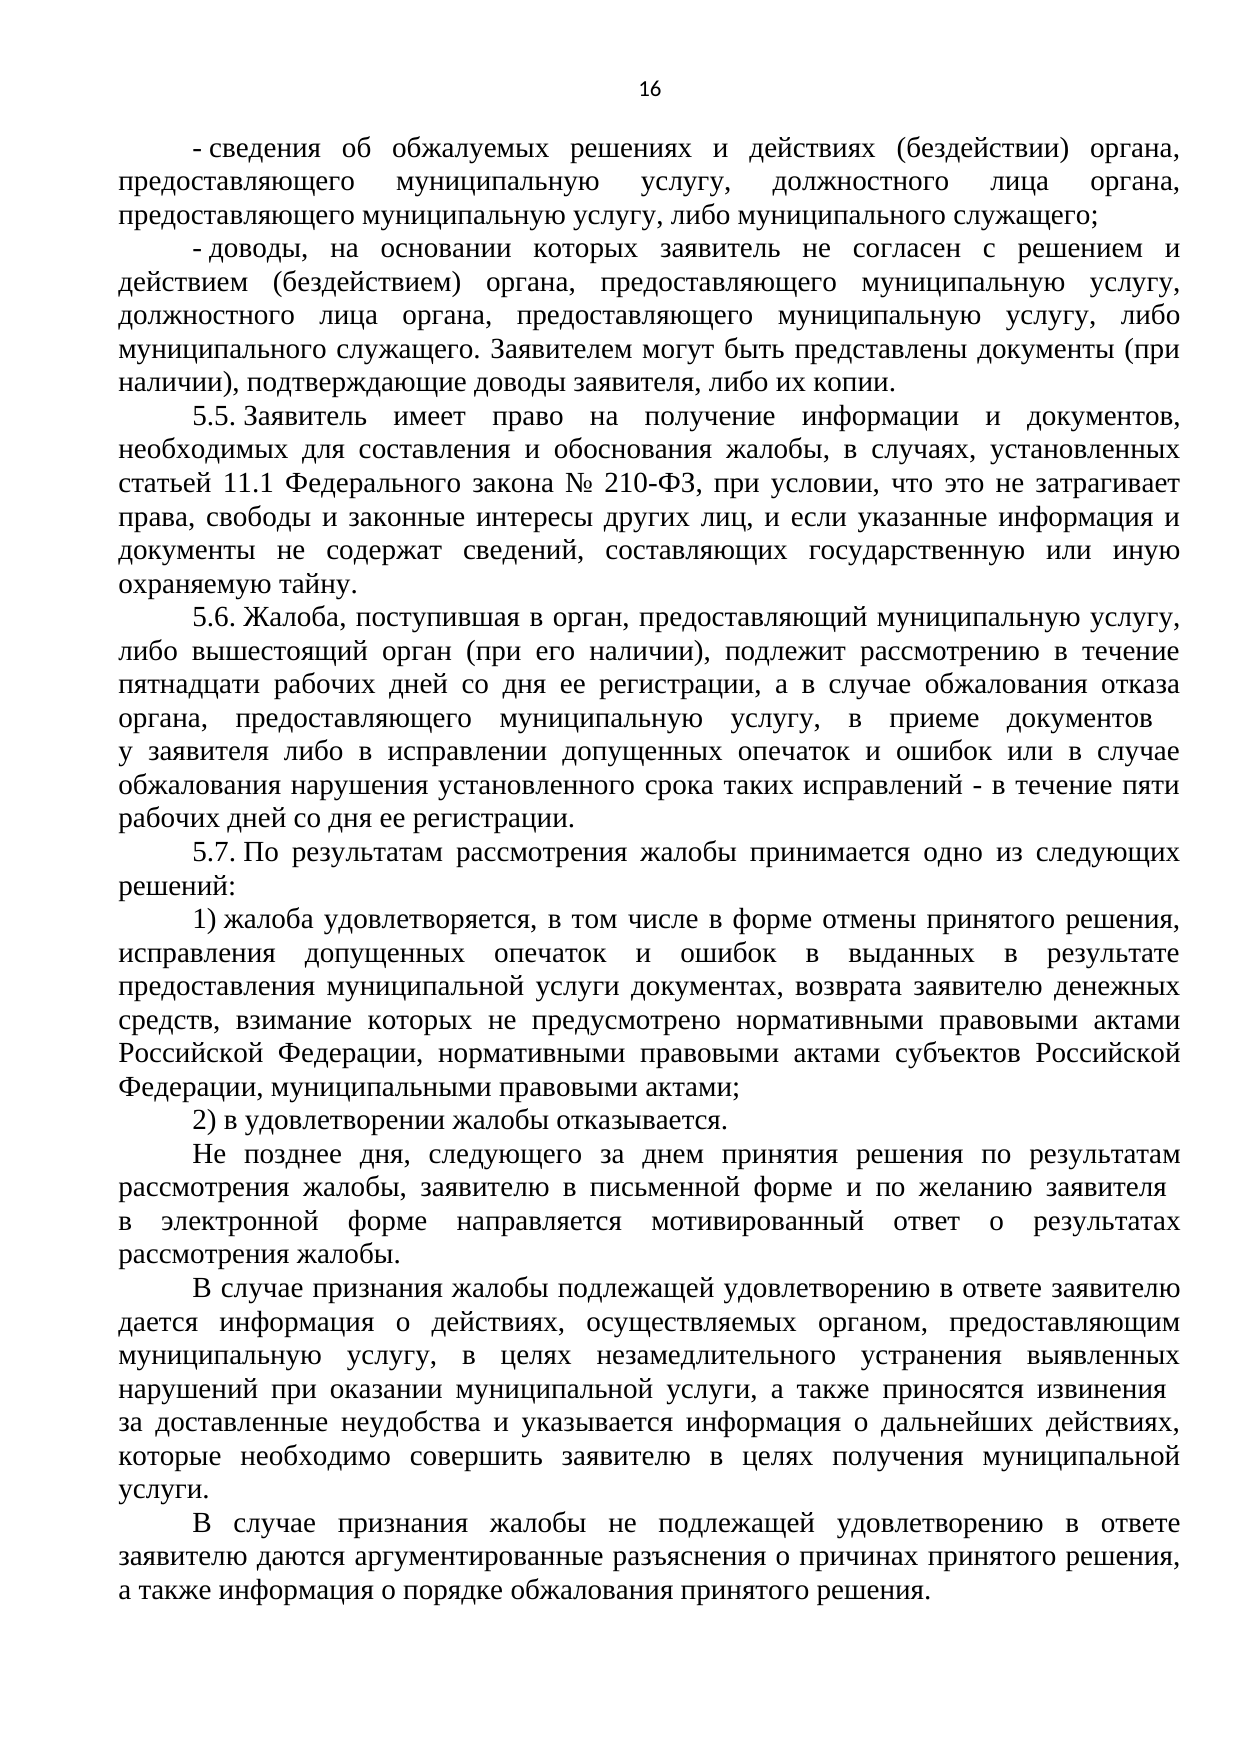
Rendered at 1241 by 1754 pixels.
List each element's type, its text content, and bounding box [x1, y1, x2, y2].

text В случае признания жалобы не подлежащей удовлетворению в ответе заявителю даются аргументированные разъяснения о причинах принятого решения, а также информация о порядке обжалования принятого решения. [118, 1505, 1181, 1606]
text 1) жалоба удовлетворяется, в том числе в форме отмены принятого решения, исправления допущенных опечаток и ошибок в выданных в результате предоставления муниципальной услуги документах, возврата заявителю денежных средств, взимание которых не предусмотрено нормативными правовыми актами Российской Федерации, нормативными правовыми актами субъектов Российской Федерации, муниципальными правовыми актами; [118, 901, 1181, 1102]
text Не позднее дня, следующего за днем принятия решения по результатам рассмотрения жалобы, заявителю в письменной форме и по желанию заявителя в электронной форме направляется мотивированный ответ о результатах рассмотрения жалобы. [118, 1136, 1181, 1270]
text В случае признания жалобы подлежащей удовлетворению в ответе заявителю дается информация о действиях, осуществляемых органом, предоставляющим муниципальную услугу, в целях незамедлительного устранения выявленных нарушений при оказании муниципальной услуги, а также приносятся извинения за доставленные неудобства и указывается информация о дальнейших действиях, которые необходимо совершить заявителю в целях получения муниципальной услуги. [118, 1270, 1181, 1505]
text 5.6. Жалоба, поступившая в орган, предоставляющий муниципальную услугу, либо вышестоящий орган (при его наличии), подлежит рассмотрению в течение пятнадцати рабочих дней со дня ее регистрации, а в случае обжалования отказа органа, предоставляющего муниципальную услугу, в приеме документов у заявителя либо в исправлении допущенных опечаток и ошибок или в случае обжалования нарушения установленного срока таких исправлений - в течение пяти рабочих дней со дня ее регистрации. [118, 599, 1181, 834]
text 5.7. По результатам рассмотрения жалобы принимается одно из следующих решений: [118, 834, 1181, 901]
text 2) в удовлетворении жалобы отказывается. [118, 1102, 1181, 1136]
text 5.5. Заявитель имеет право на получение информации и документов, необходимых для составления и обоснования жалобы, в случаях, установленных статьей 11.1 Федерального закона № 210-ФЗ, при условии, что это не затрагивает права, свободы и законные интересы других лиц, и если указанные информация и документы не содержат сведений, составляющих государственную или иную охраняемую тайну. [118, 398, 1181, 599]
text - доводы, на основании которых заявитель не согласен с решением и действием (бездействием) органа, предоставляющего муниципальную услугу, должностного лица органа, предоставляющего муниципальную услугу, либо муниципального служащего. Заявителем могут быть представлены документы (при наличии), подтверждающие доводы заявителя, либо их копии. [118, 230, 1181, 398]
text - сведения об обжалуемых решениях и действиях (бездействии) органа, предоставляющего муниципальную услугу, должностного лица органа, предоставляющего муниципальную услугу, либо муниципального служащего; [118, 130, 1181, 230]
